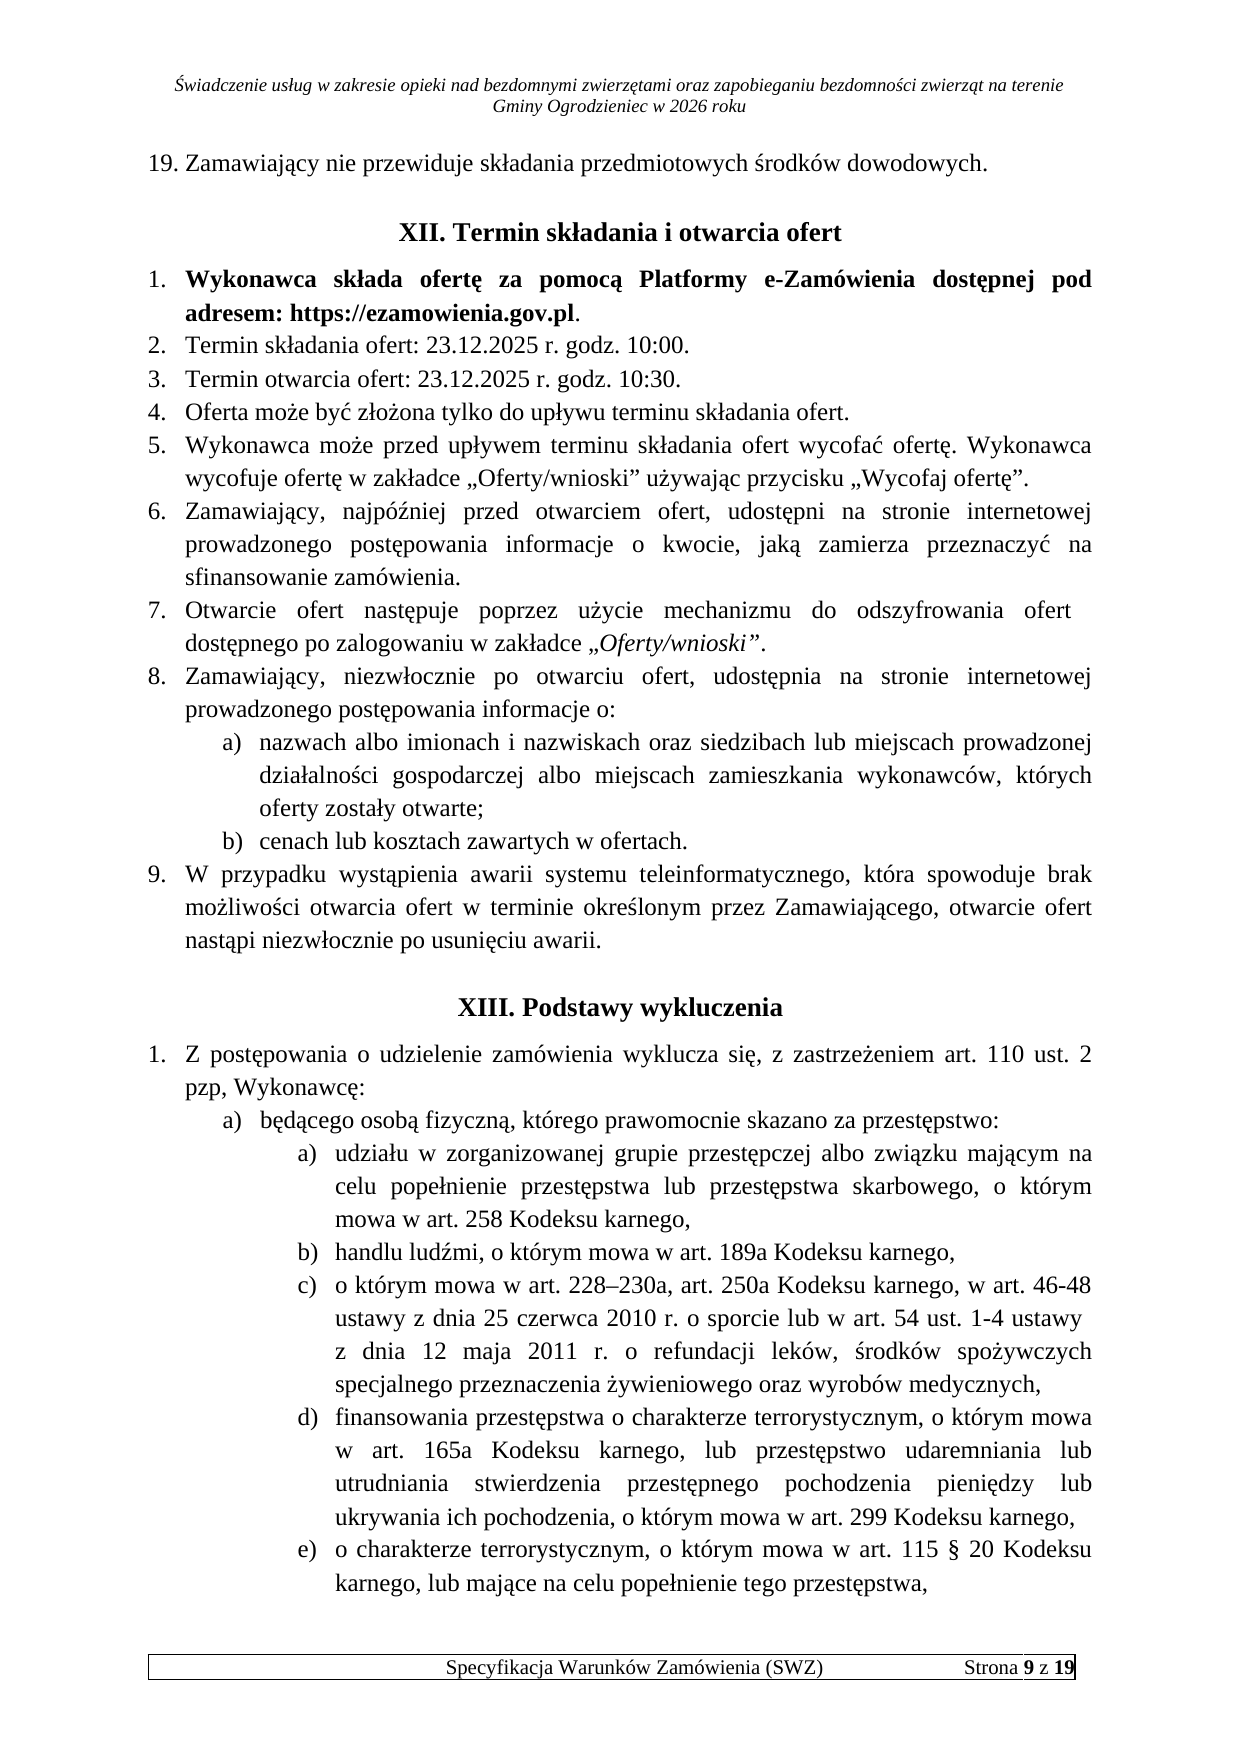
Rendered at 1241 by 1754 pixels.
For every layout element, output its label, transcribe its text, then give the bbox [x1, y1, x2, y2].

list o charakterze terrorystycznym, o którym mowa w art. 115 § 20 Kodeksu karnego, lub mające na celu popełnienie tego przestępstwa, [297, 1534, 1093, 1596]
list o którym mowa w art. 228–230a, art. 250a Kodeksu karnego, w art. 46-48 ustawy z dnia 25 czerwca 2010 r. o sporcie lub w art. 54 ust. 1-4 ustawy z dnia 12 maja 2011 r. o refundacji leków, środków spożywczych specjalnego przeznaczenia żywieniowego oraz wyrobów medycznych, [297, 1270, 1093, 1398]
list cenach lub kosztach zawartych w ofertach. [222, 826, 1093, 855]
list Zamawiający, najpóźniej przed otwarciem ofert, udostępni na stronie internetowej prowadzonego postępowania informacje o kwocie, jaką zamierza przeznaczyć na sfinansowanie zamówienia. [148, 496, 1093, 591]
list Z postępowania o udzielenie zamówienia wyklucza się, z zastrzeżeniem art. 110 ust. 2 pzp, Wykonawcę: [148, 1039, 1093, 1101]
text XII. Termin składania i otwarcia ofert [148, 216, 1093, 247]
list Termin składania ofert: 23.12.2025 r. godz. 10:00. [148, 331, 1093, 359]
list będącego osobą fizyczną, którego prawomocnie skazano za przestępstwo: [222, 1105, 1093, 1134]
list nazwach albo imionach i nazwiskach oraz siedzibach lub miejscach prowadzonej działalności gospodarczej albo miejscach zamieszkania wykonawców, których oferty zostały otwarte; [222, 727, 1093, 822]
list Termin otwarcia ofert: 23.12.2025 r. godz. 10:30. [148, 364, 1093, 392]
list finansowania przestępstwa o charakterze terrorystycznym, o którym mowa w art. 165a Kodeksu karnego, lub przestępstwo udaremniania lub utrudniania stwierdzenia przestępnego pochodzenia pieniędzy lub ukrywania ich pochodzenia, o którym mowa w art. 299 Kodeksu karnego, [297, 1402, 1093, 1530]
list Oferta może być złożona tylko do upływu terminu składania ofert. [148, 397, 1093, 425]
list Zamawiający, niezwłocznie po otwarciu ofert, udostępnia na stronie internetowej prowadzonego postępowania informacje o: [148, 661, 1093, 723]
list udziału w zorganizowanej grupie przestępczej albo związku mającym na celu popełnienie przestępstwa lub przestępstwa skarbowego, o którym mowa w art. 258 Kodeksu karnego, [297, 1138, 1093, 1233]
text XIII. Podstawy wykluczenia [148, 991, 1093, 1022]
list W przypadku wystąpienia awarii systemu teleinformatycznego, która spowoduje brak możliwości otwarcia ofert w terminie określonym przez Zamawiającego, otwarcie ofert nastąpi niezwłocznie po usunięciu awarii. [148, 859, 1093, 954]
list Otwarcie ofert następuje poprzez użycie mechanizmu do odszyfrowania ofert dostępnego po zalogowaniu w zakładce „Oferty/wnioski”. [148, 595, 1093, 657]
list handlu ludźmi, o którym mowa w art. 189a Kodeksu karnego, [297, 1237, 1093, 1266]
list Zamawiający nie przewiduje składania przedmiotowych środków dowodowych. [148, 148, 1093, 176]
list Wykonawca może przed upływem terminu składania ofert wycofać ofertę. Wykonawca wycofuje ofertę w zakładce „Oferty/wnioski” używając przycisku „Wycofaj ofertę”. [148, 430, 1093, 491]
list Wykonawca składa ofertę za pomocą Platformy e-Zamówienia dostępnej pod adresem: https://ezamowienia.gov.pl. [148, 264, 1093, 326]
